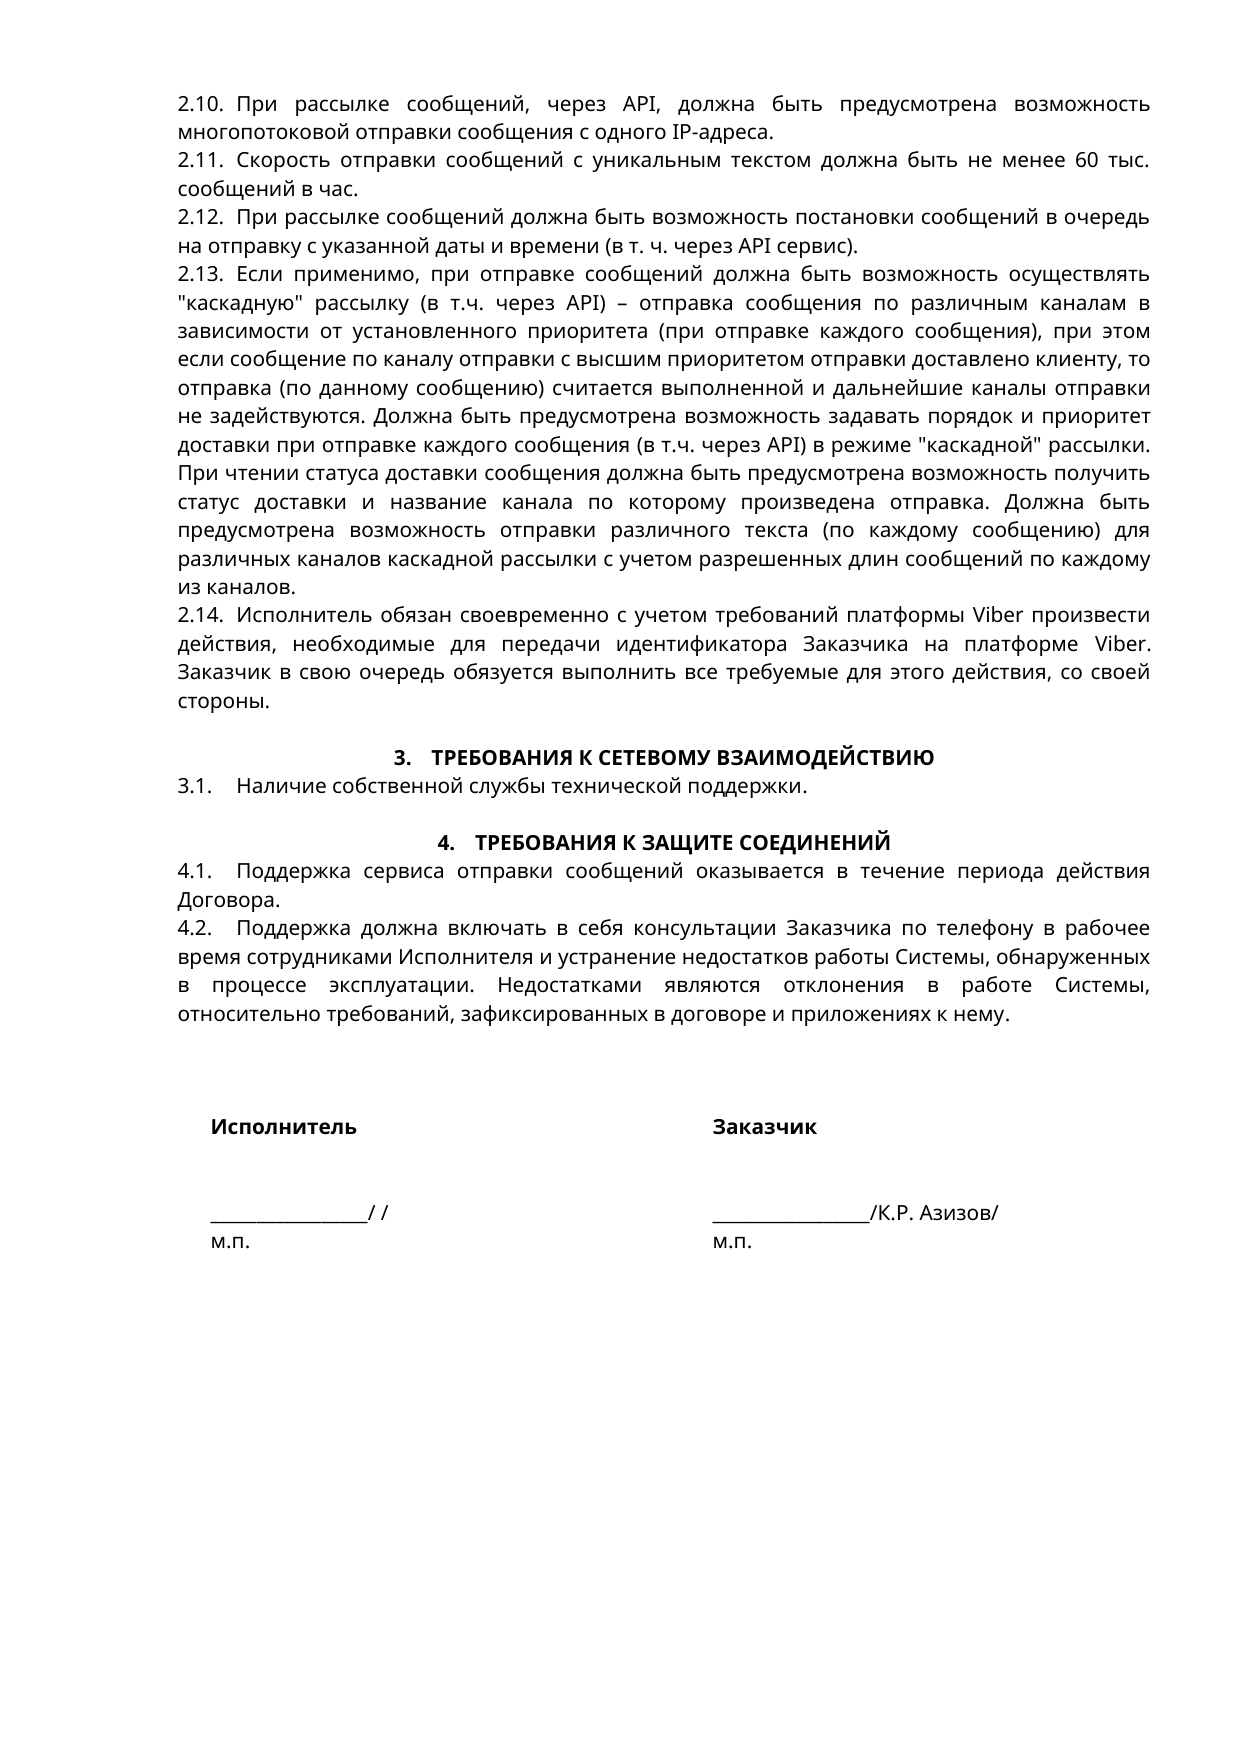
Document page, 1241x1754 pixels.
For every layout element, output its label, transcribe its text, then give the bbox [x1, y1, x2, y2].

list При рассылке сообщений, через API, должна быть предусмотрена возможность многопотоковой отправки сообщения с одного IP-адреса. [177, 89, 1152, 146]
subtitle ТРЕБОВАНИЯ К ЗАЩИТЕ СОЕДИНЕНИЙ [177, 828, 1152, 856]
list Скорость отправки сообщений с уникальным текстом должна быть не менее 60 тыс. сообщений в час. [177, 146, 1152, 202]
list Исполнитель обязан своевременно с учетом требований платформы Viber произвести действия, необходимые для передачи идентификатора Заказчика на платформе Viber. Заказчик в свою очередь обязуется выполнить все требуемые для этого действия, со своей стороны. [177, 601, 1152, 714]
subtitle ТРЕБОВАНИЯ К СЕТЕВОМУ ВЗАИМОДЕЙСТВИЮ [177, 743, 1152, 771]
list При рассылке сообщений должна быть возможность постановки сообщений в очередь на отправку с указанной даты и времени (в т. ч. через API сервис). [177, 202, 1152, 259]
list Наличие собственной службы технической поддержки. [177, 771, 1152, 799]
list Поддержка сервиса отправки сообщений оказывается в течение периода действия Договора. [177, 856, 1152, 913]
list Поддержка должна включать в себя консультации Заказчика по телефону в рабочее время сотрудниками Исполнителя и устранение недостатков работы Системы, обнаруженных в процессе эксплуатации. Недостатками являются отклонения в работе Системы, относительно требований, зафиксированных в договоре и приложениях к нему. [177, 913, 1152, 1027]
table_header Заказчик _________________/К.Р. Азизов/ м.п. [701, 1113, 1129, 1254]
list Если применимо, при отправке сообщений должна быть возможность осуществлять "каскадную" рассылку (в т.ч. через API) – отправка сообщения по различным каналам в зависимости от установленного приоритета (при отправке каждого сообщения), при этом если сообщение по каналу отправки с высшим приоритетом отправки доставлено клиенту, то отправка (по данному сообщению) считается выполненной и дальнейшие каналы отправки не задействуются. Должна быть предусмотрена возможность задавать порядок и приоритет доставки при отправке каждого сообщения (в т.ч. через API) в режиме "каскадной" рассылки. При чтении статуса доставки сообщения должна быть предусмотрена возможность получить статус доставки и название канала по которому произведена отправка. Должна быть предусмотрена возможность отправки различного текста (по каждому сообщению) для различных каналов каскадной рассылки с учетом разрешенных длин сообщений по каждому из каналов. [177, 259, 1152, 601]
table_header Исполнитель _________________/ / м.п. [199, 1113, 701, 1254]
